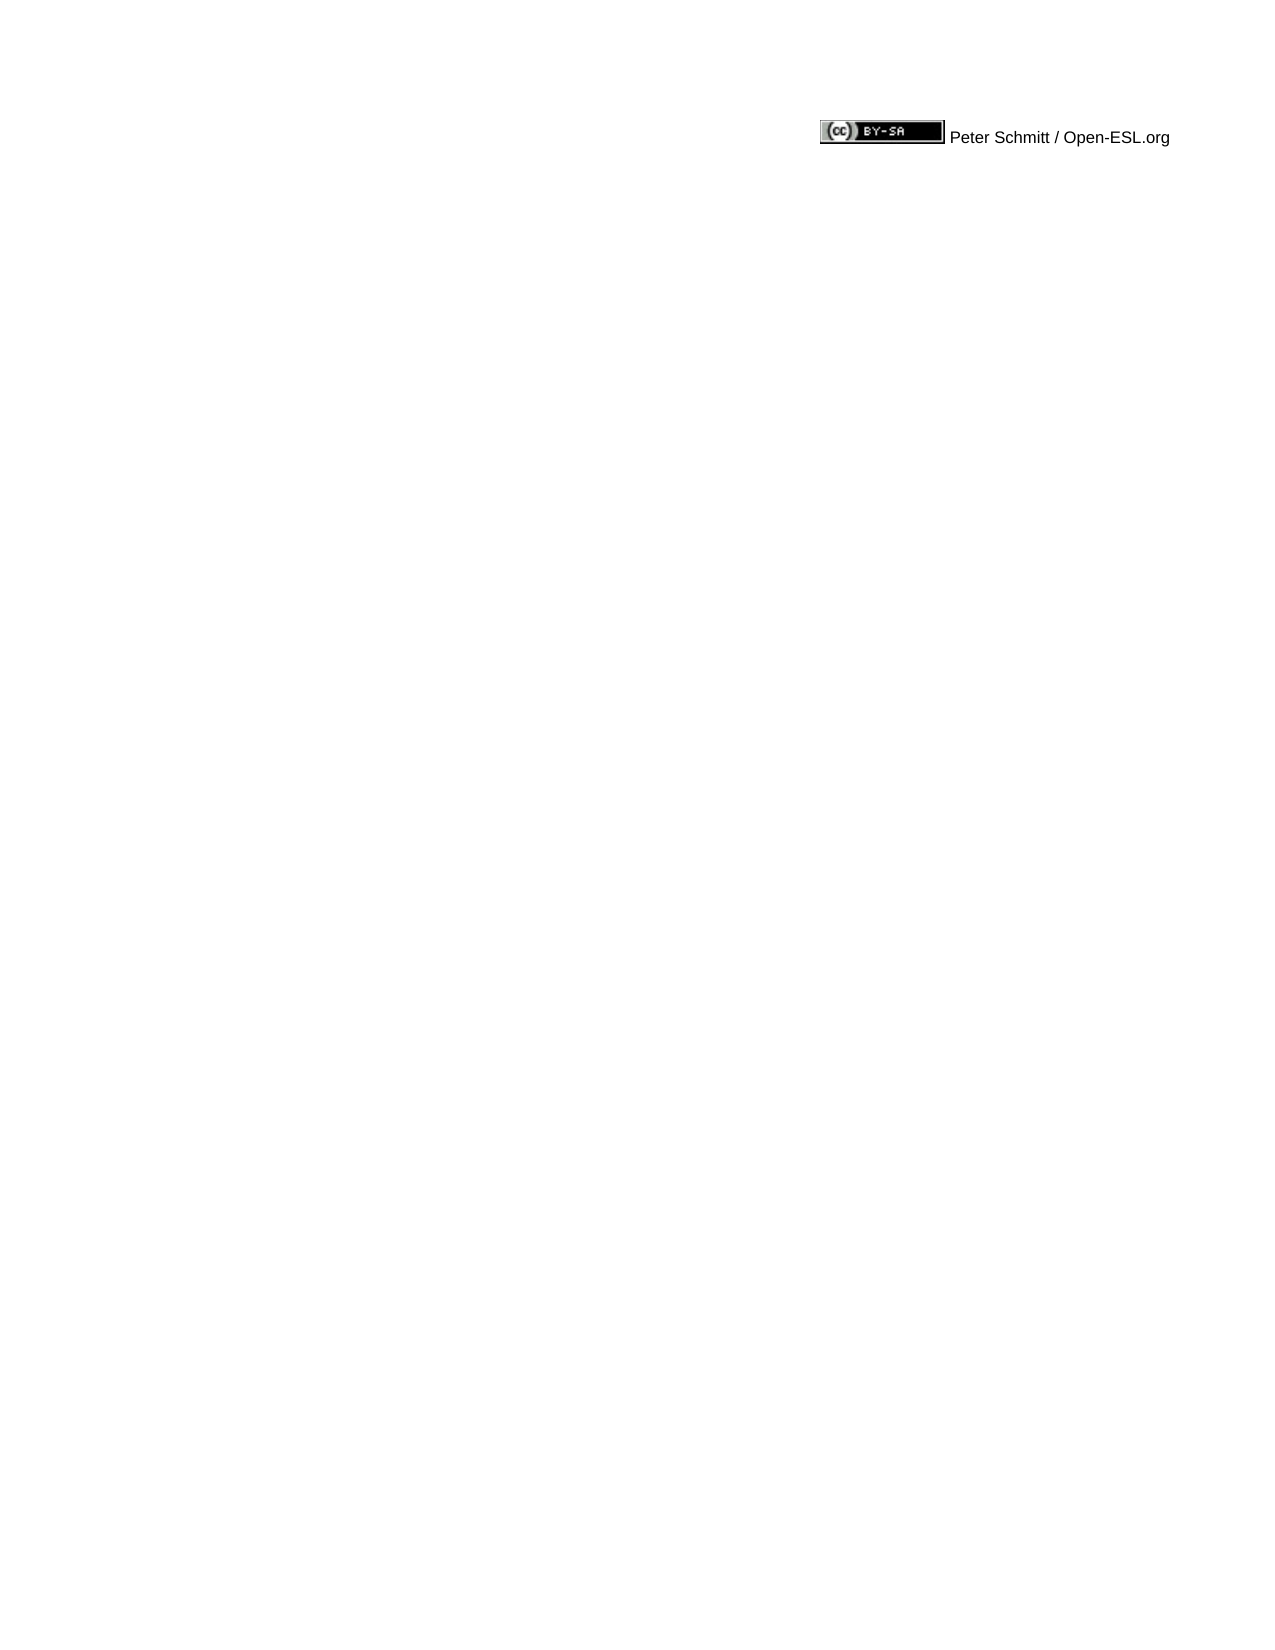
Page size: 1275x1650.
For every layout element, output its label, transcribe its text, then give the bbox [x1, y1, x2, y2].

picture [820, 120, 945, 144]
text Peter Schmitt / Open-ESL.org [150, 120, 1170, 153]
